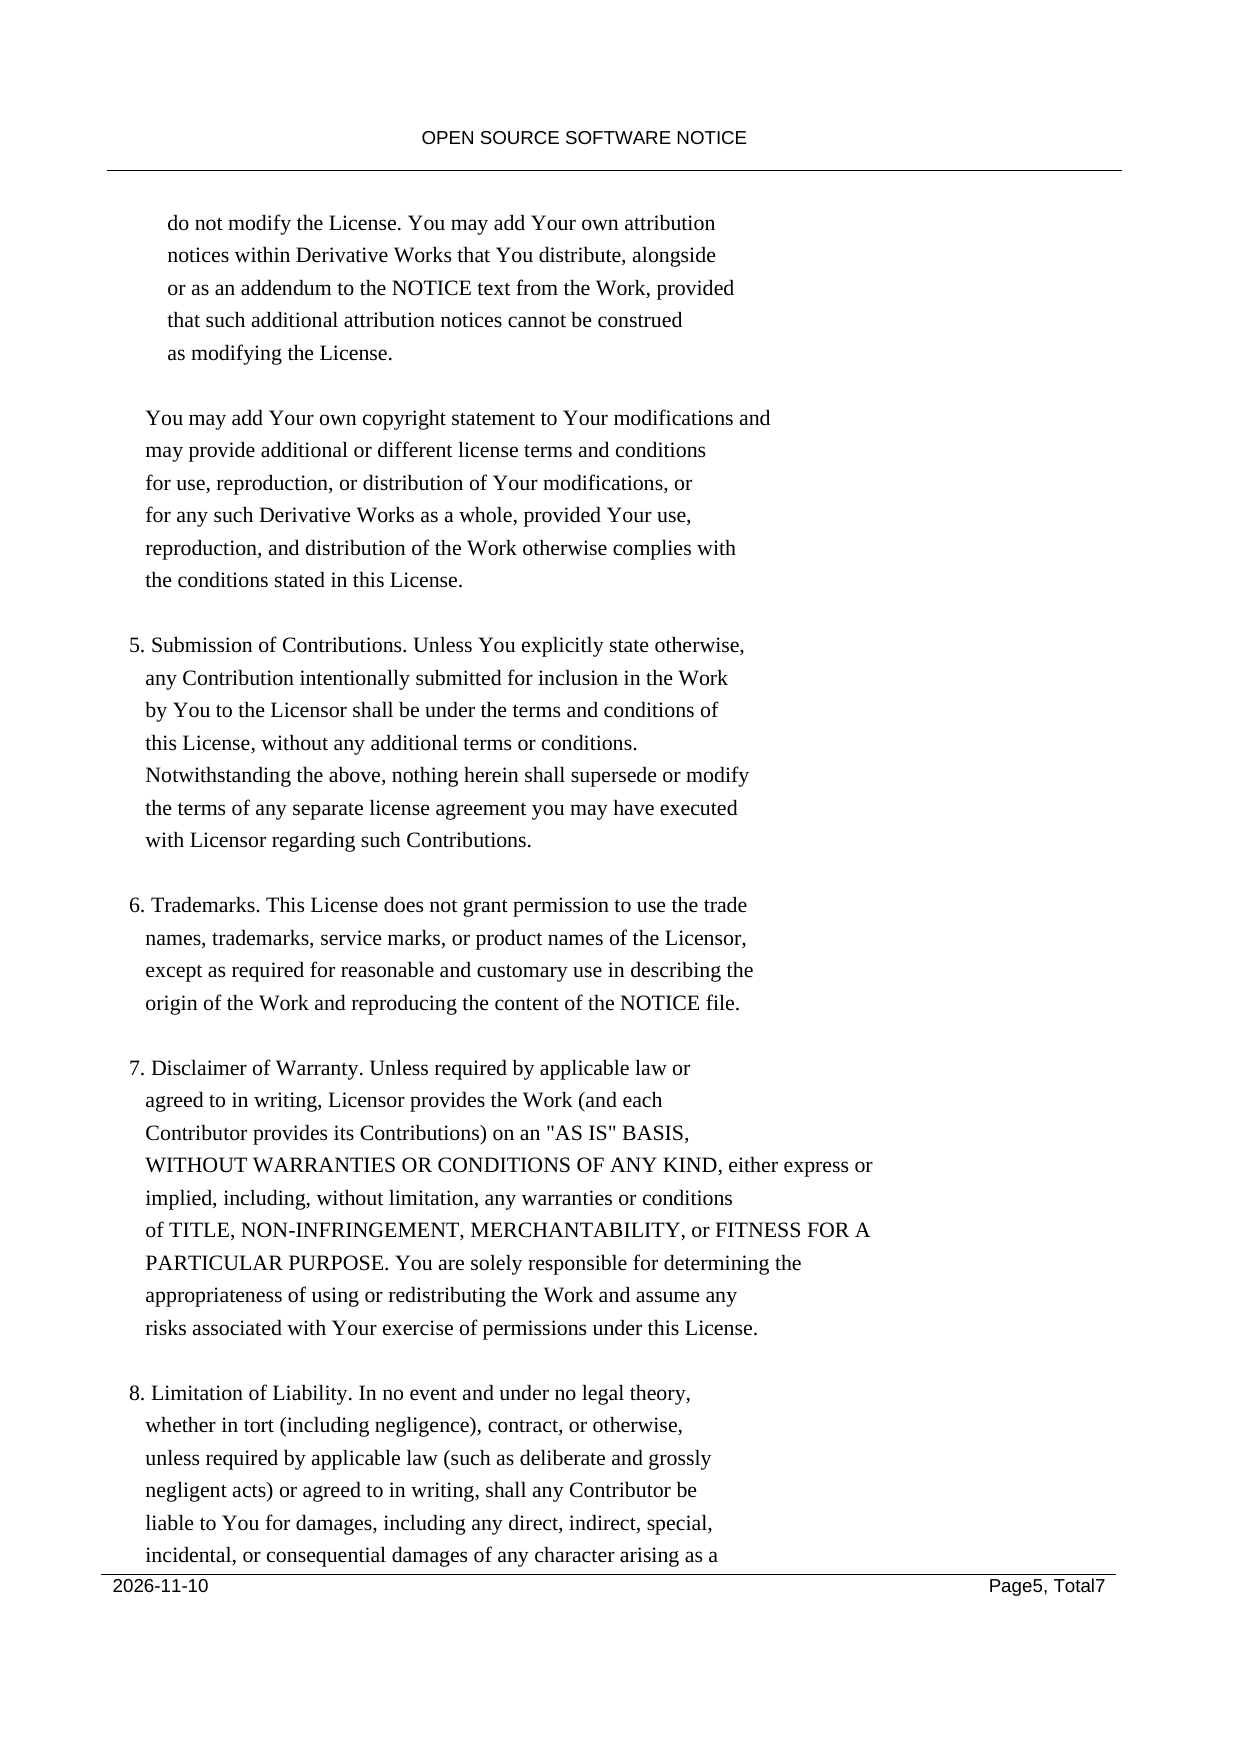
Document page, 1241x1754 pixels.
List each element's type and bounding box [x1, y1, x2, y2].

text [112, 206, 1128, 1571]
